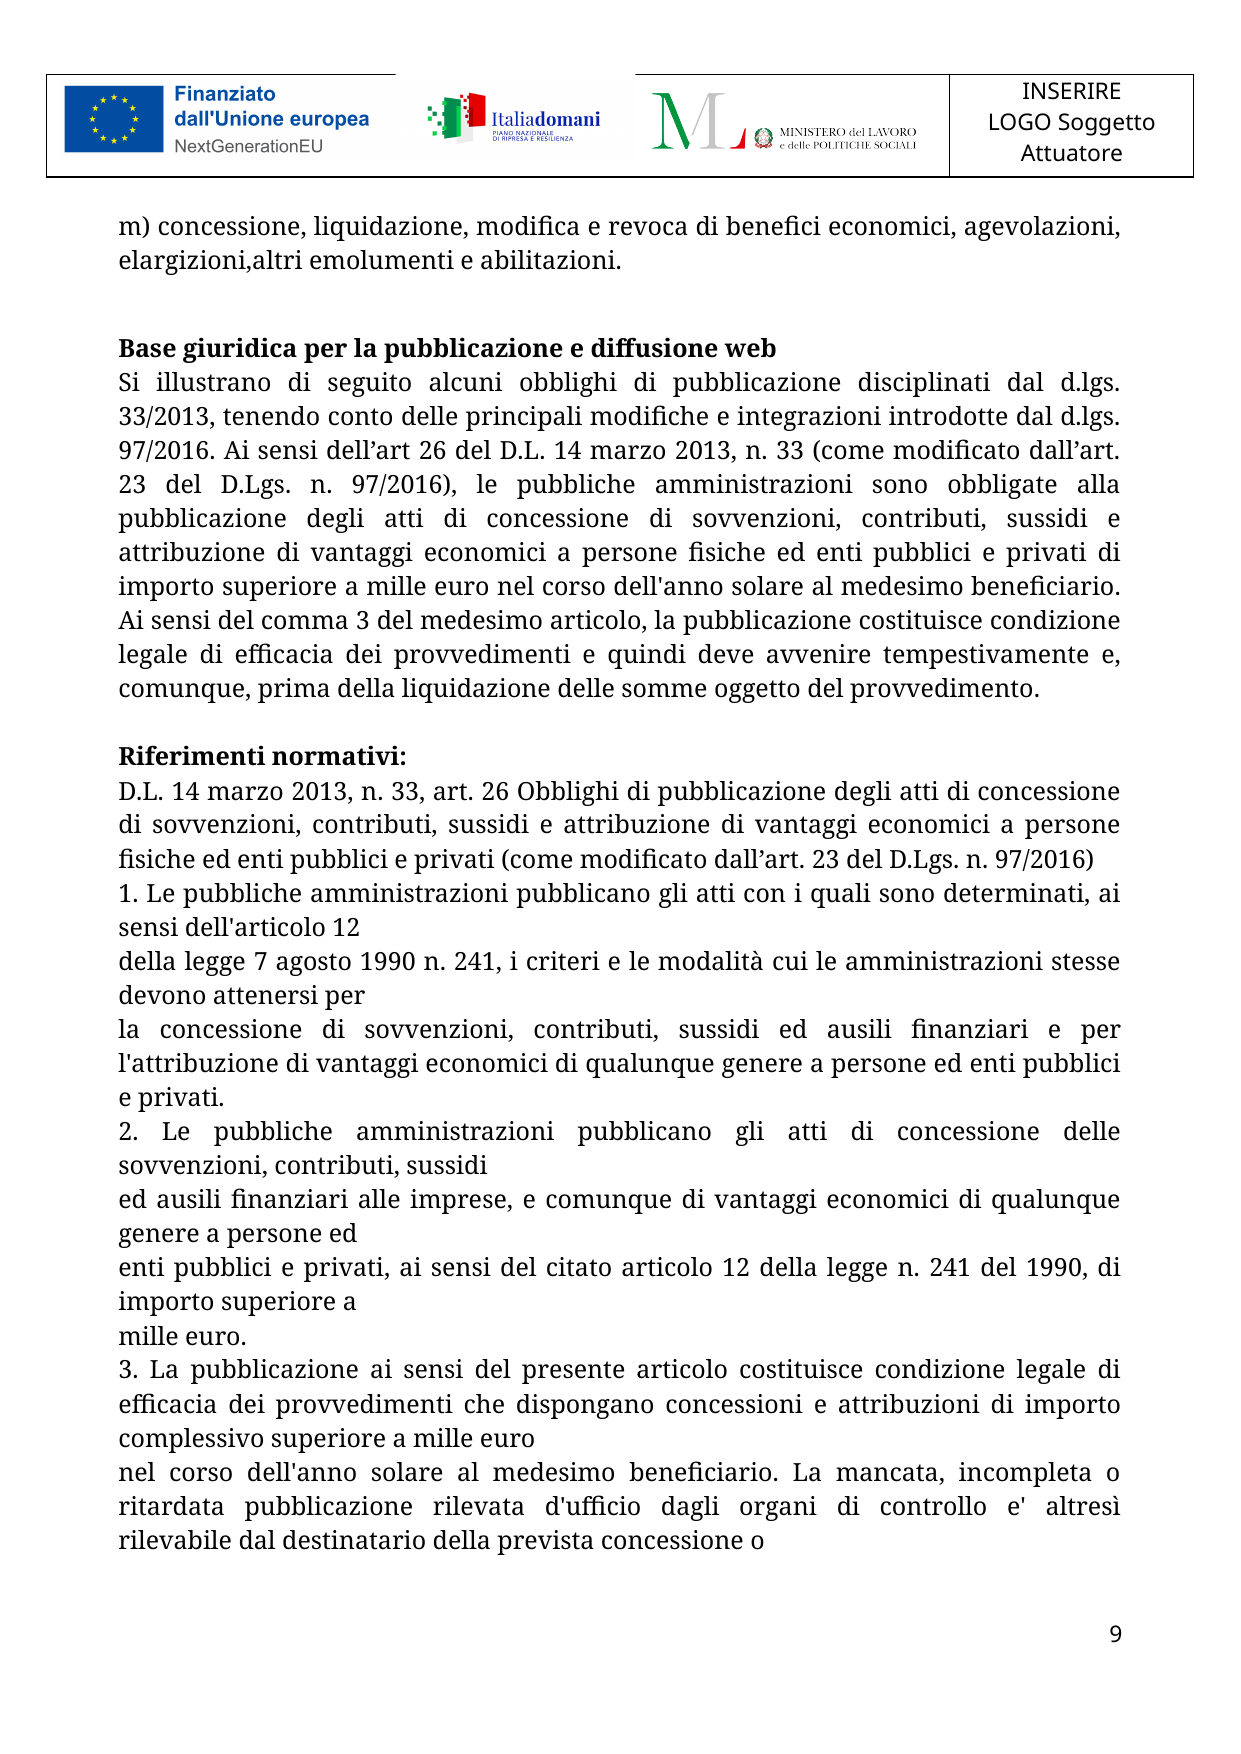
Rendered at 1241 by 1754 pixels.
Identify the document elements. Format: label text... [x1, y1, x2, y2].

text 1. Le pubbliche amministrazioni pubblicano gli atti con i quali sono determinati, ai sensi dell'articolo 12 [118, 875, 1122, 943]
text D.L. 14 marzo 2013, n. 33, art. 26 Obblighi di pubblicazione degli atti di concessione di sovvenzioni, contributi, sussidi e attribuzione di vantaggi economici a persone fisiche ed enti pubblici e privati (come modificato dall’art. 23 del D.Lgs. n. 97/2016) [118, 773, 1122, 875]
text la concessione di sovvenzioni, contributi, sussidi ed ausili finanziari e per l'attribuzione di vantaggi economici di qualunque genere a persone ed enti pubblici e privati. [118, 1012, 1122, 1114]
text 2. Le pubbliche amministrazioni pubblicano gli atti di concessione delle sovvenzioni, contributi, sussidi [118, 1114, 1122, 1182]
text m) concessione, liquidazione, modifica e revoca di benefici economici, agevolazioni, elargizioni,altri emolumenti e abilitazioni. [118, 209, 1122, 277]
text della legge 7 agosto 1990 n. 241, i criteri e le modalità cui le amministrazioni stesse devono attenersi per [118, 943, 1122, 1012]
picture [57, 74, 933, 161]
text 3. La pubblicazione ai sensi del presente articolo costituisce condizione legale di efficacia dei provvedimenti che dispongano concessioni e attribuzioni di importo complessivo superiore a mille euro [118, 1352, 1122, 1454]
text Si illustrano di seguito alcuni obblighi di pubblicazione disciplinati dal d.lgs. 33/2013, tenendo conto delle principali modifiche e integrazioni introdotte dal d.lgs. 97/2016. Ai sensi dell’art 26 del D.L. 14 marzo 2013, n. 33 (come modificato dall’art. 23 del D.Lgs. n. 97/2016), le pubbliche amministrazioni sono obbligate alla pubblicazione degli atti di concessione di sovvenzioni, contributi, sussidi e attribuzione di vantaggi economici a persone fisiche ed enti pubblici e privati di importo superiore a mille euro nel corso dell'anno solare al medesimo beneficiario. Ai sensi del comma 3 del medesimo articolo, la pubblicazione costituisce condizione legale di efficacia dei provvedimenti e quindi deve avvenire tempestivamente e, comunque, prima della liquidazione delle somme oggetto del provvedimento. [118, 364, 1122, 705]
text ed ausili finanziari alle imprese, e comunque di vantaggi economici di qualunque genere a persone ed [118, 1182, 1122, 1250]
text Riferimenti normativi: [118, 739, 1122, 773]
text nel corso dell'anno solare al medesimo beneficiario. La mancata, incompleta o ritardata pubblicazione rilevata d'ufficio dagli organi di controllo e' altresì rilevabile dal destinatario della prevista concessione o [118, 1454, 1122, 1557]
text enti pubblici e privati, ai sensi del citato articolo 12 della legge n. 241 del 1990, di importo superiore a [118, 1250, 1122, 1318]
text Base giuridica per la pubblicazione e diffusione web [118, 330, 1122, 364]
text mille euro. [118, 1318, 1122, 1352]
